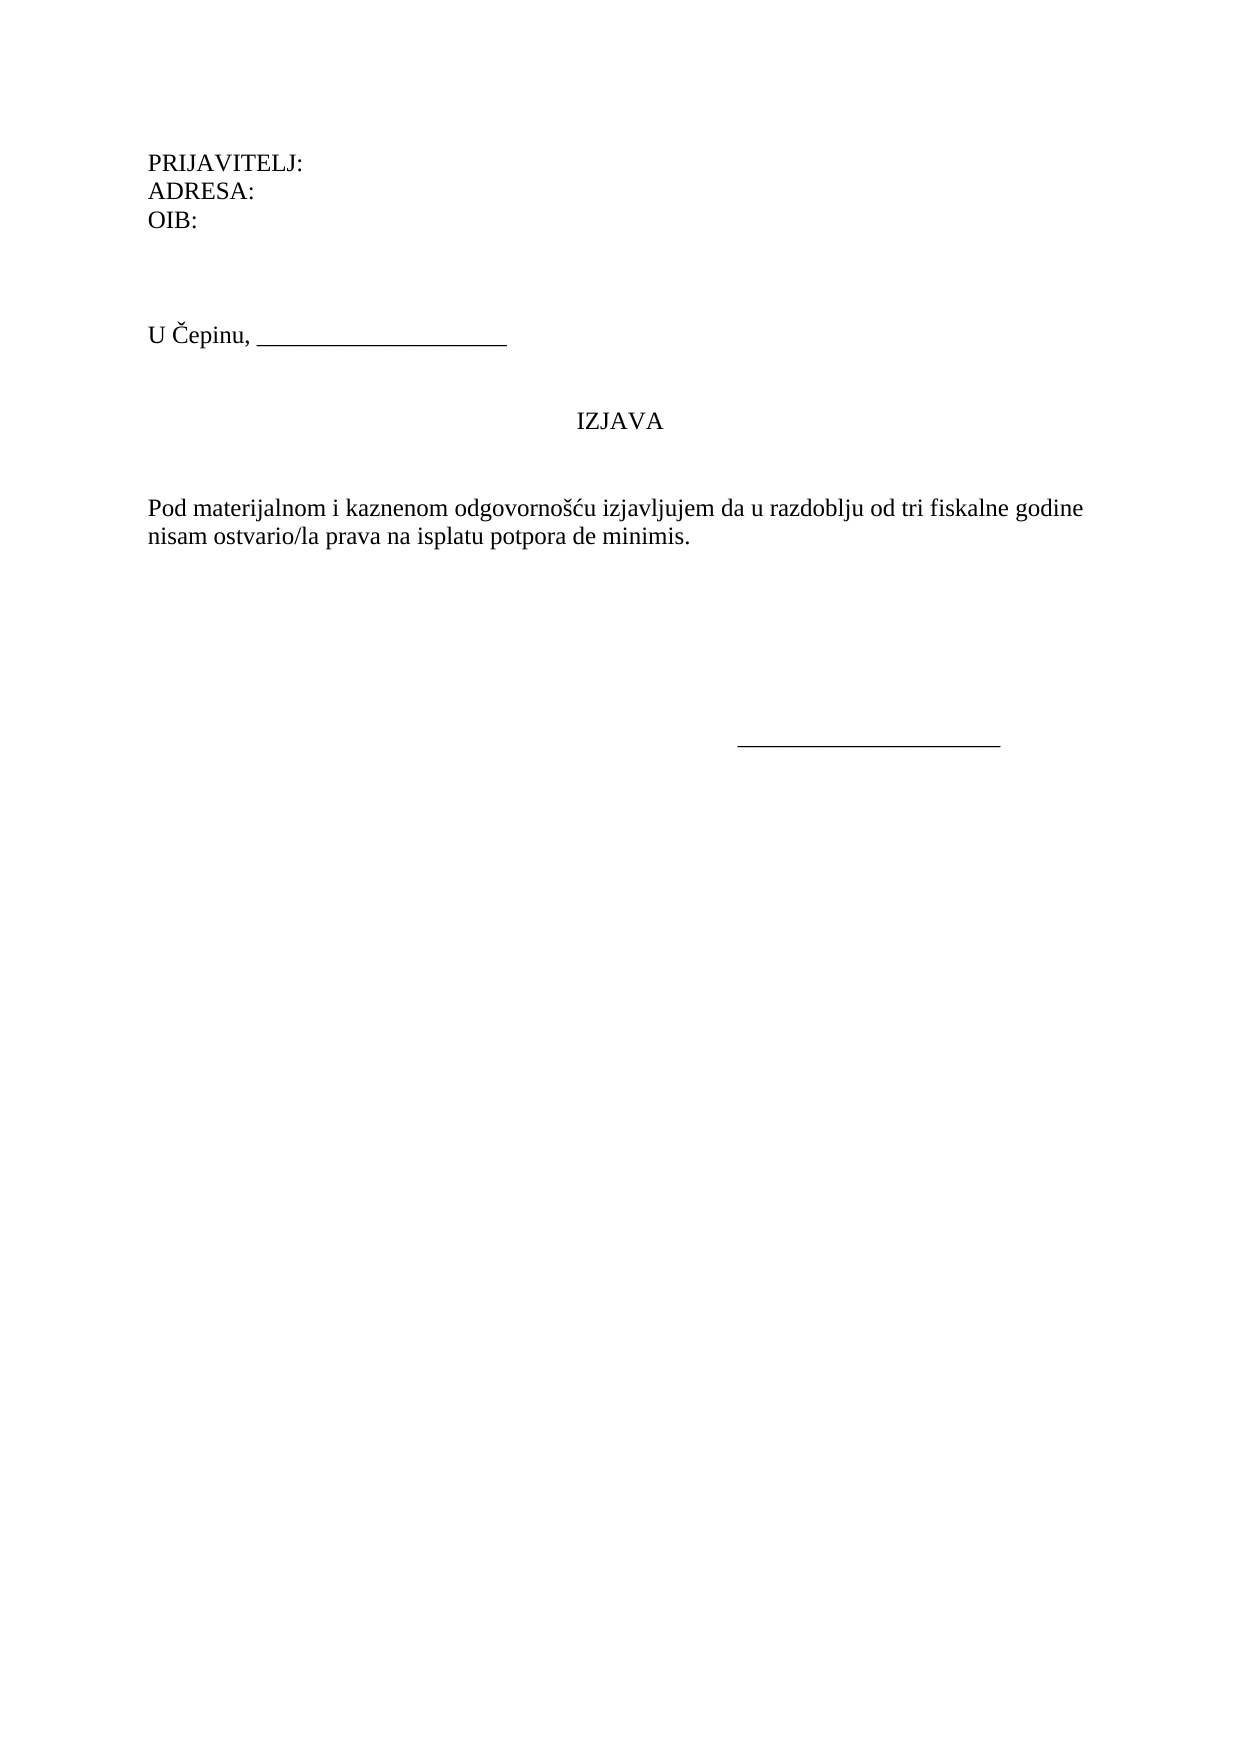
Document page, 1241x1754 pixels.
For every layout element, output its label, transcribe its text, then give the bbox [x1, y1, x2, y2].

text _____________________ [738, 721, 1093, 750]
text PRIJAVITELJ: [148, 148, 1093, 176]
text IZJAVA [148, 406, 1093, 435]
text ADRESA: [148, 176, 1093, 205]
text Pod materijalnom i kaznenom odgovornošću izjavljujem da u razdoblju od tri fiskalne godine nisam ostvario/la prava na isplatu potpora de minimis. [148, 493, 1093, 550]
text OIB: [148, 205, 1093, 234]
text U Čepinu, ____________________ [148, 320, 1093, 349]
